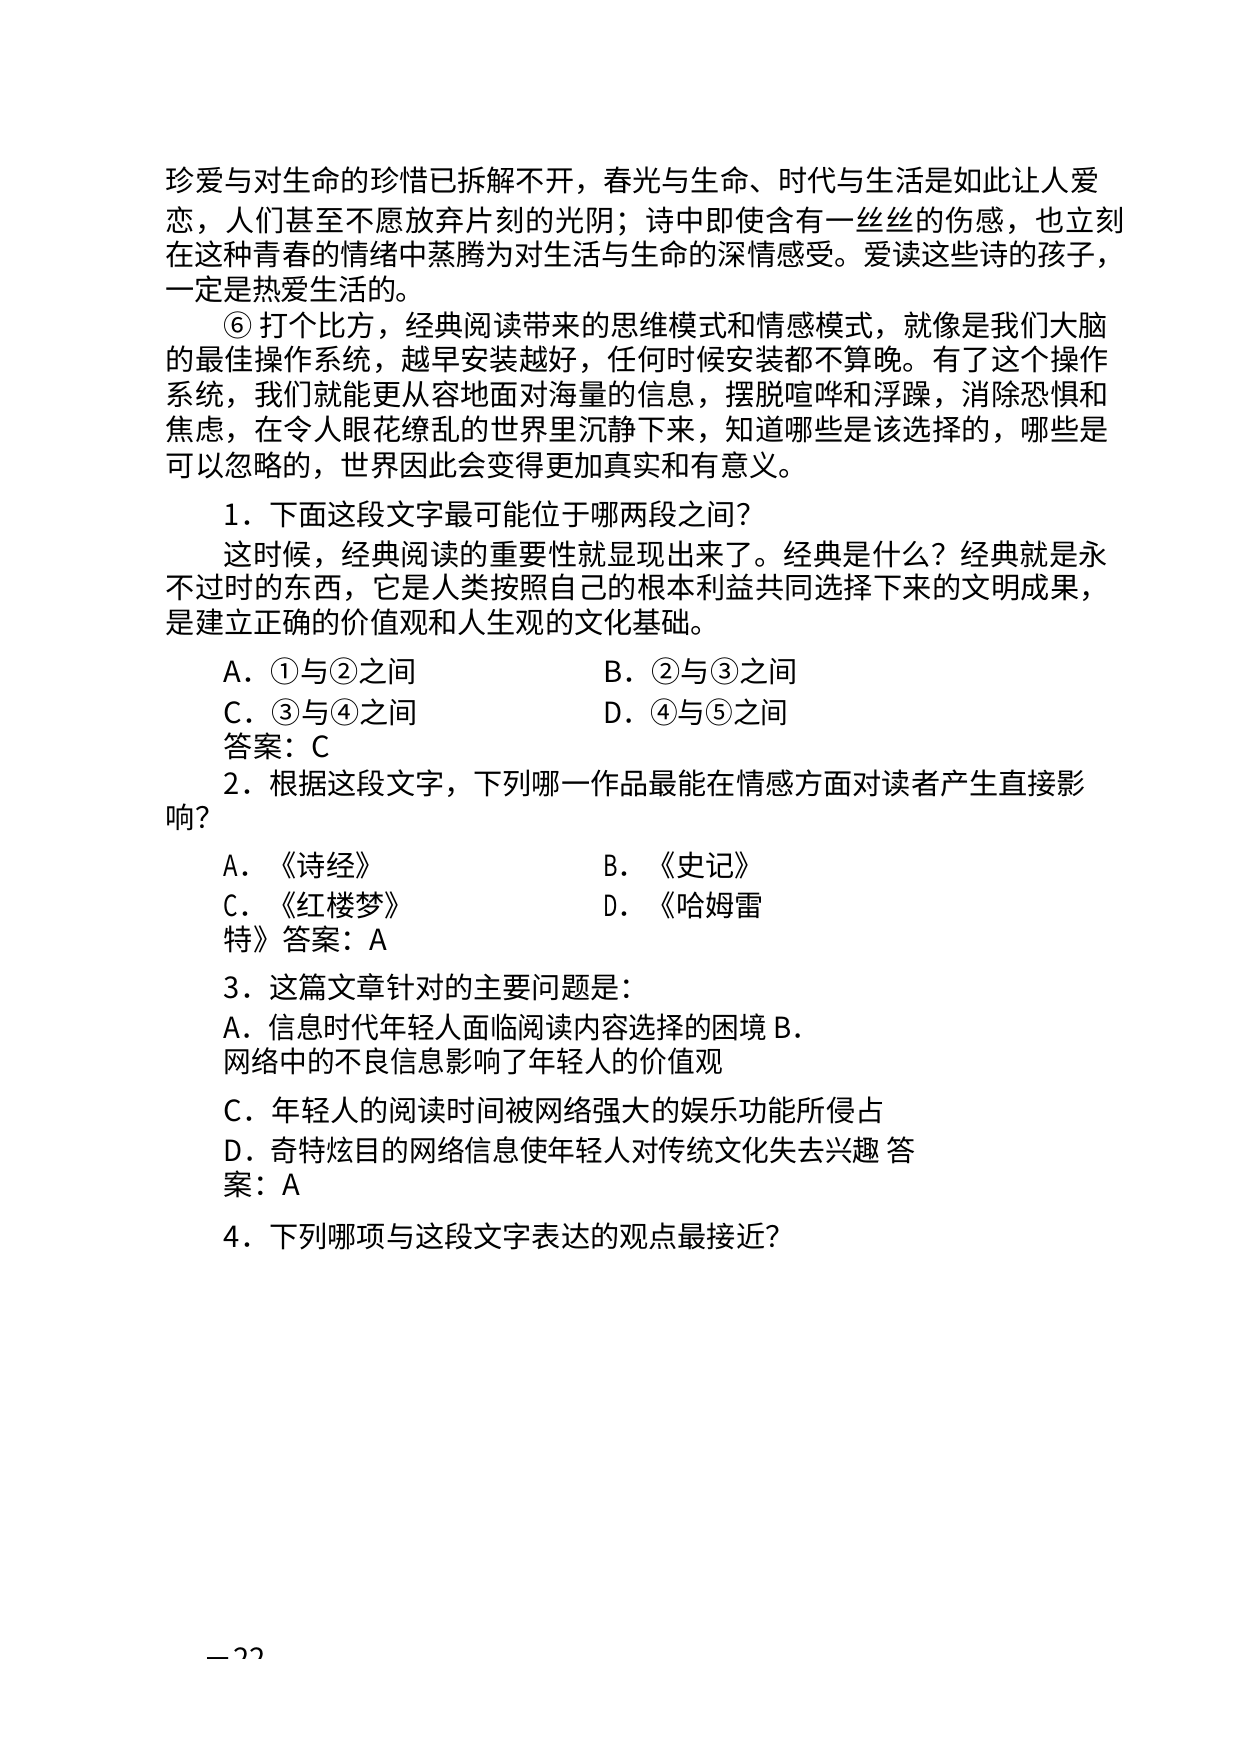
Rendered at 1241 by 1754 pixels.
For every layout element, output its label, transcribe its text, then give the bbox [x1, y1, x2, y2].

text A．①与②之间 B．②与③之间 [224, 642, 1138, 693]
text 珍爱与对生命的珍惜已拆解不开，春光与生命、时代与生活是如此让人爱 [166, 154, 1138, 201]
text 恋，人们甚至不愿放弃片刻的光阴；诗中即使含有一丝丝的伤感，也立刻在这种青春的情绪中蒸腾为对生活与生命的深情感受。爱读这些诗的孩子， 一定是热爱生活的。 [166, 203, 1125, 308]
text 2．根据这段文字，下列哪一作品最能在情感方面对读者产生直接影响？ [166, 766, 1110, 836]
text C．年轻人的阅读时间被网络强大的娱乐功能所侵占 [224, 1081, 1138, 1132]
text ⑥打个比方，经典阅读带来的思维模式和情感模式，就像是我们大脑的最佳操作系统，越早安装越好，任何时候安装都不算晚。有了这个操作系统，我们就能更从容地面对海量的信息，摆脱喧哗和浮躁，消除恐惧和焦虑，在令人眼花缭乱的世界里沉静下来，知道哪些是该选择的，哪些是可以忽略的，世界因此会变得更加真实和有意义。 [166, 309, 1110, 484]
text 3．这篇文章针对的主要问题是： [224, 958, 1138, 1009]
text C．③与④之间 D．④与⑤之间答案：C [224, 694, 793, 766]
text 1．下面这段文字最可能位于哪两段之间？ [224, 484, 1138, 535]
text C．《红楼梦》 D．《哈姆雷特》答案：A [224, 888, 808, 958]
text 4．下列哪项与这段文字表达的观点最接近？ [224, 1204, 1138, 1259]
text D．奇特炫目的网络信息使年轻人对传统文化失去兴趣 答案：A [224, 1133, 917, 1204]
text A．信息时代年轻人面临阅读内容选择的困境B．网络中的不良信息影响了年轻人的价值观 [224, 1011, 793, 1081]
text A．《诗经》 B．《史记》 [224, 836, 1138, 887]
text 这时候，经典阅读的重要性就显现出来了。经典是什么？经典就是永不过时的东西，它是人类按照自己的根本利益共同选择下来的文明成果， 是建立正确的价值观和人生观的文化基础。 [166, 537, 1110, 642]
